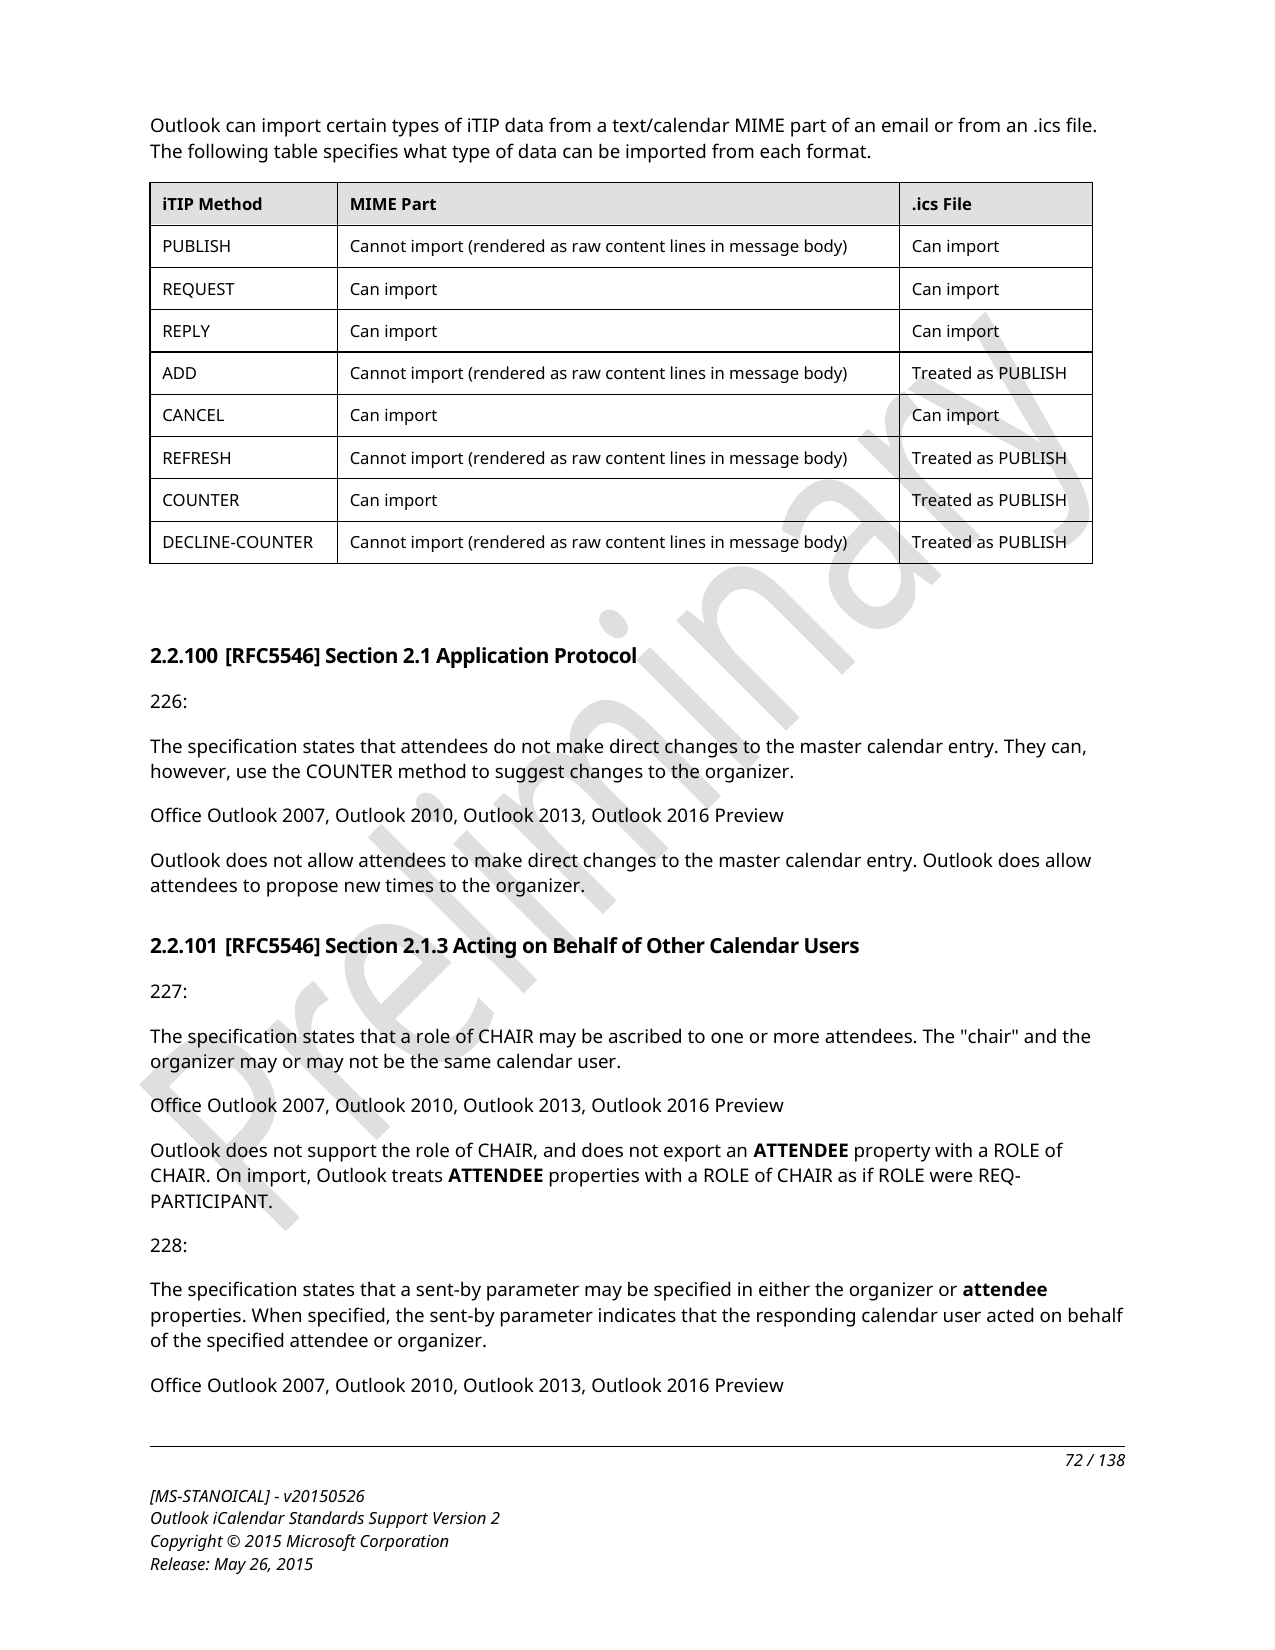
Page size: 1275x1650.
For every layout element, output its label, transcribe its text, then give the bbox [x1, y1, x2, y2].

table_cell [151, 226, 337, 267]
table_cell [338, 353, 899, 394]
text The specification states that attendees do not make direct changes to the master calendar entry. They can, however, use the COUNTER method to suggest changes to the organizer. [150, 733, 1125, 784]
text V0227: [150, 979, 1125, 1004]
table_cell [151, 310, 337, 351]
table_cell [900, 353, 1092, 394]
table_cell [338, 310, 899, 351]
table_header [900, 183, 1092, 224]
text Outlook does not allow attendees to make direct changes to the master calendar entry. Outlook does allow attendees to propose new times to the organizer. [150, 847, 1125, 898]
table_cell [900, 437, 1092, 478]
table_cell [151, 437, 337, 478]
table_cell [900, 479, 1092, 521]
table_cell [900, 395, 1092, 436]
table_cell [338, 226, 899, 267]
text Outlook does not support the role of CHAIR, and does not export an ATTENDEE property with a ROLE of CHAIR. On import, Outlook treats ATTENDEE properties with a ROLE of CHAIR as if ROLE were REQ-PARTICIPANT. [150, 1137, 1125, 1213]
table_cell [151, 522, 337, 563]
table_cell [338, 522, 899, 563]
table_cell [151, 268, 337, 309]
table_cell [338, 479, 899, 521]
text Office Outlook 2007, Outlook 2010, Outlook 2013, Outlook 2016 Preview [150, 1372, 1125, 1397]
text The specification states that a role of CHAIR may be ascribed to one or more attendees. The "chair" and the organizer may or may not be the same calendar user. [150, 1023, 1125, 1074]
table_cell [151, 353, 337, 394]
subtitle [RFC5546] Section 2.1.3 Acting on Behalf of Other Calendar Users [150, 931, 1125, 960]
text V0228: [150, 1232, 1125, 1258]
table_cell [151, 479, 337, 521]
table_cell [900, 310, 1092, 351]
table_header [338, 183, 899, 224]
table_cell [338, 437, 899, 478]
text The specification states that a sent-by parameter may be specified in either the organizer or attendee properties. When specified, the sent-by parameter indicates that the responding calendar user acted on behalf of the specified attendee or organizer. [150, 1277, 1125, 1353]
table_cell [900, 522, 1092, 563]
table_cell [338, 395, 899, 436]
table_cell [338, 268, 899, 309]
text Office Outlook 2007, Outlook 2010, Outlook 2013, Outlook 2016 Preview [150, 803, 1125, 828]
text Office Outlook 2007, Outlook 2010, Outlook 2013, Outlook 2016 Preview [150, 1093, 1125, 1118]
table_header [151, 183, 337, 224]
subtitle [RFC5546] Section 2.1 Application Protocol [150, 642, 1125, 670]
text Outlook can import certain types of iTIP data from a text/calendar MIME part of an email or from an .ics file. The following table specifies what type of data can be imported from each format. [150, 112, 1125, 163]
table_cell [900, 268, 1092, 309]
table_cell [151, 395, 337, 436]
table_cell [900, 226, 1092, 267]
text V0226: [150, 689, 1125, 714]
